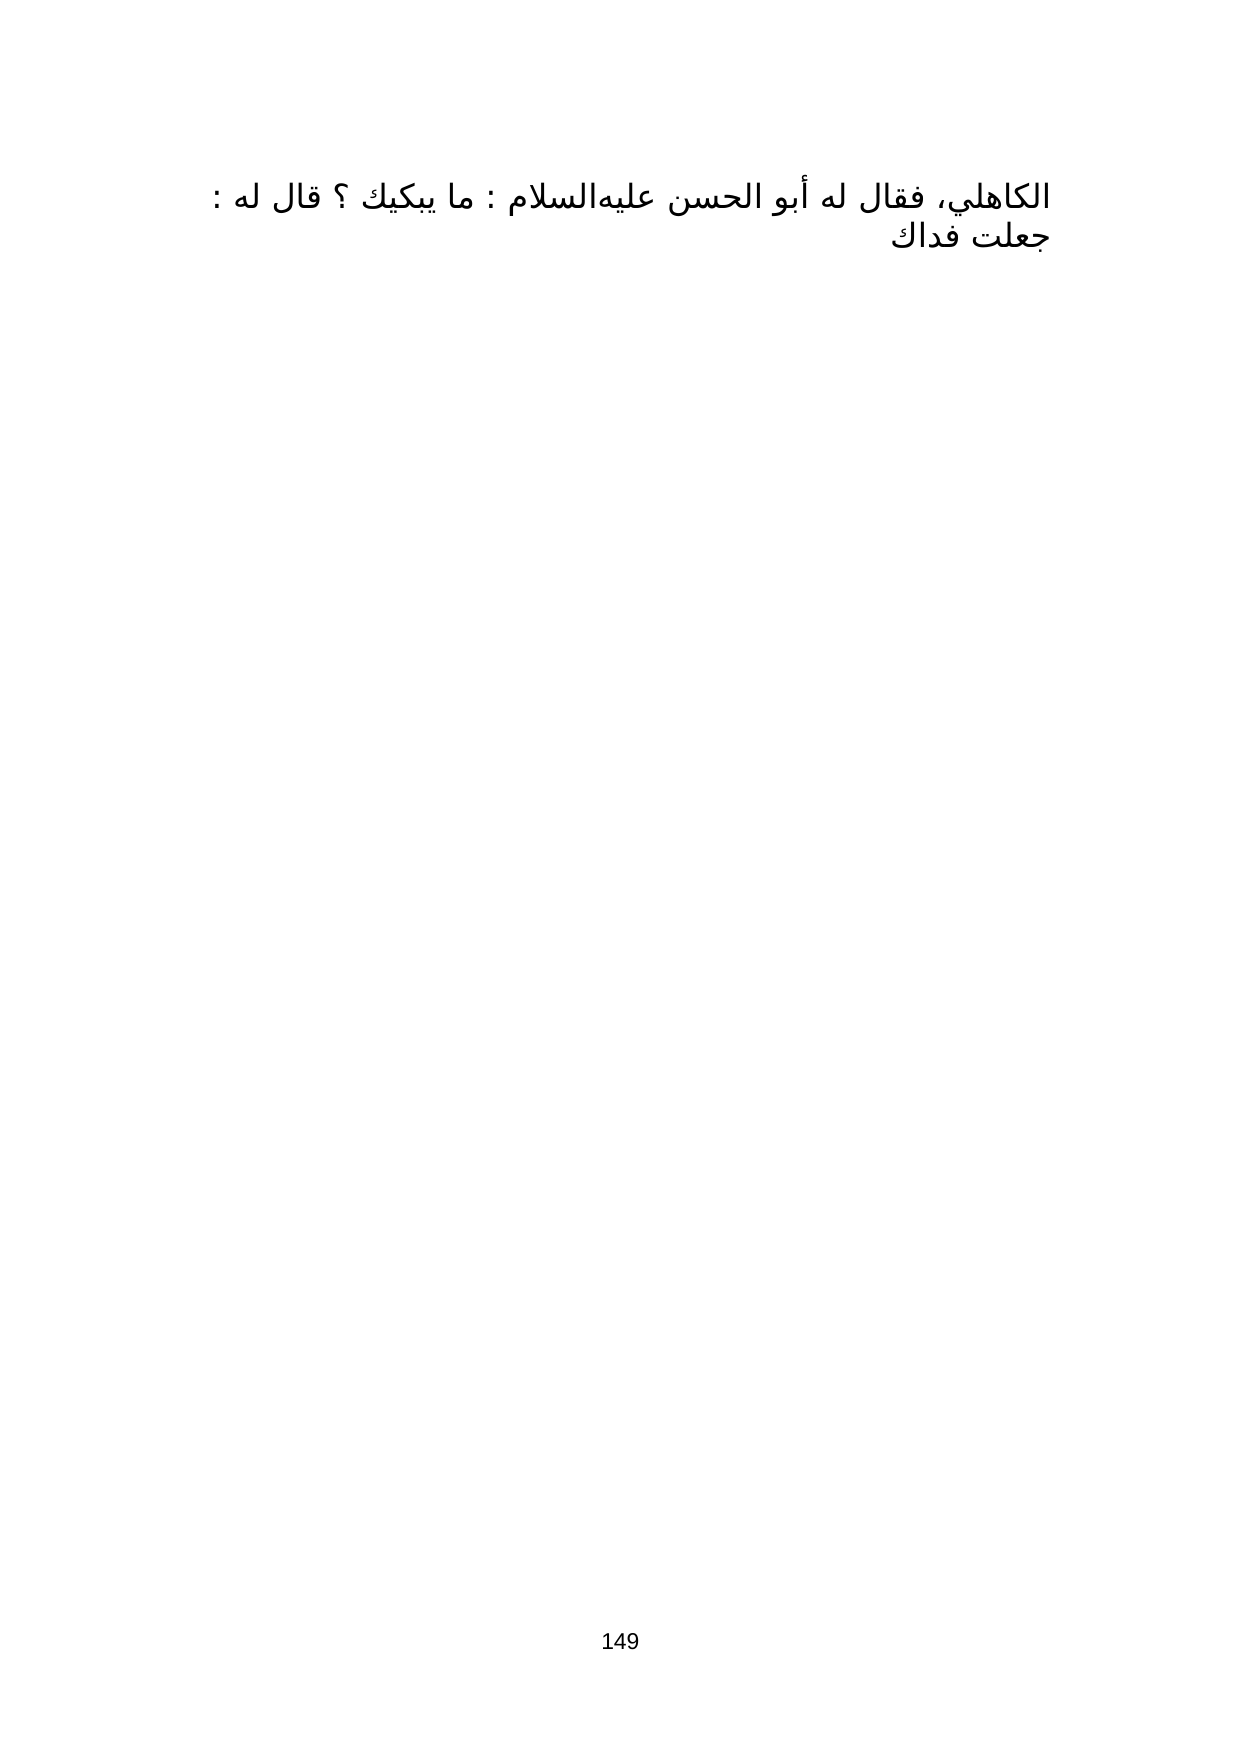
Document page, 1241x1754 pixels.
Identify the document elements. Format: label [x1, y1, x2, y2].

text [189, 177, 1051, 255]
